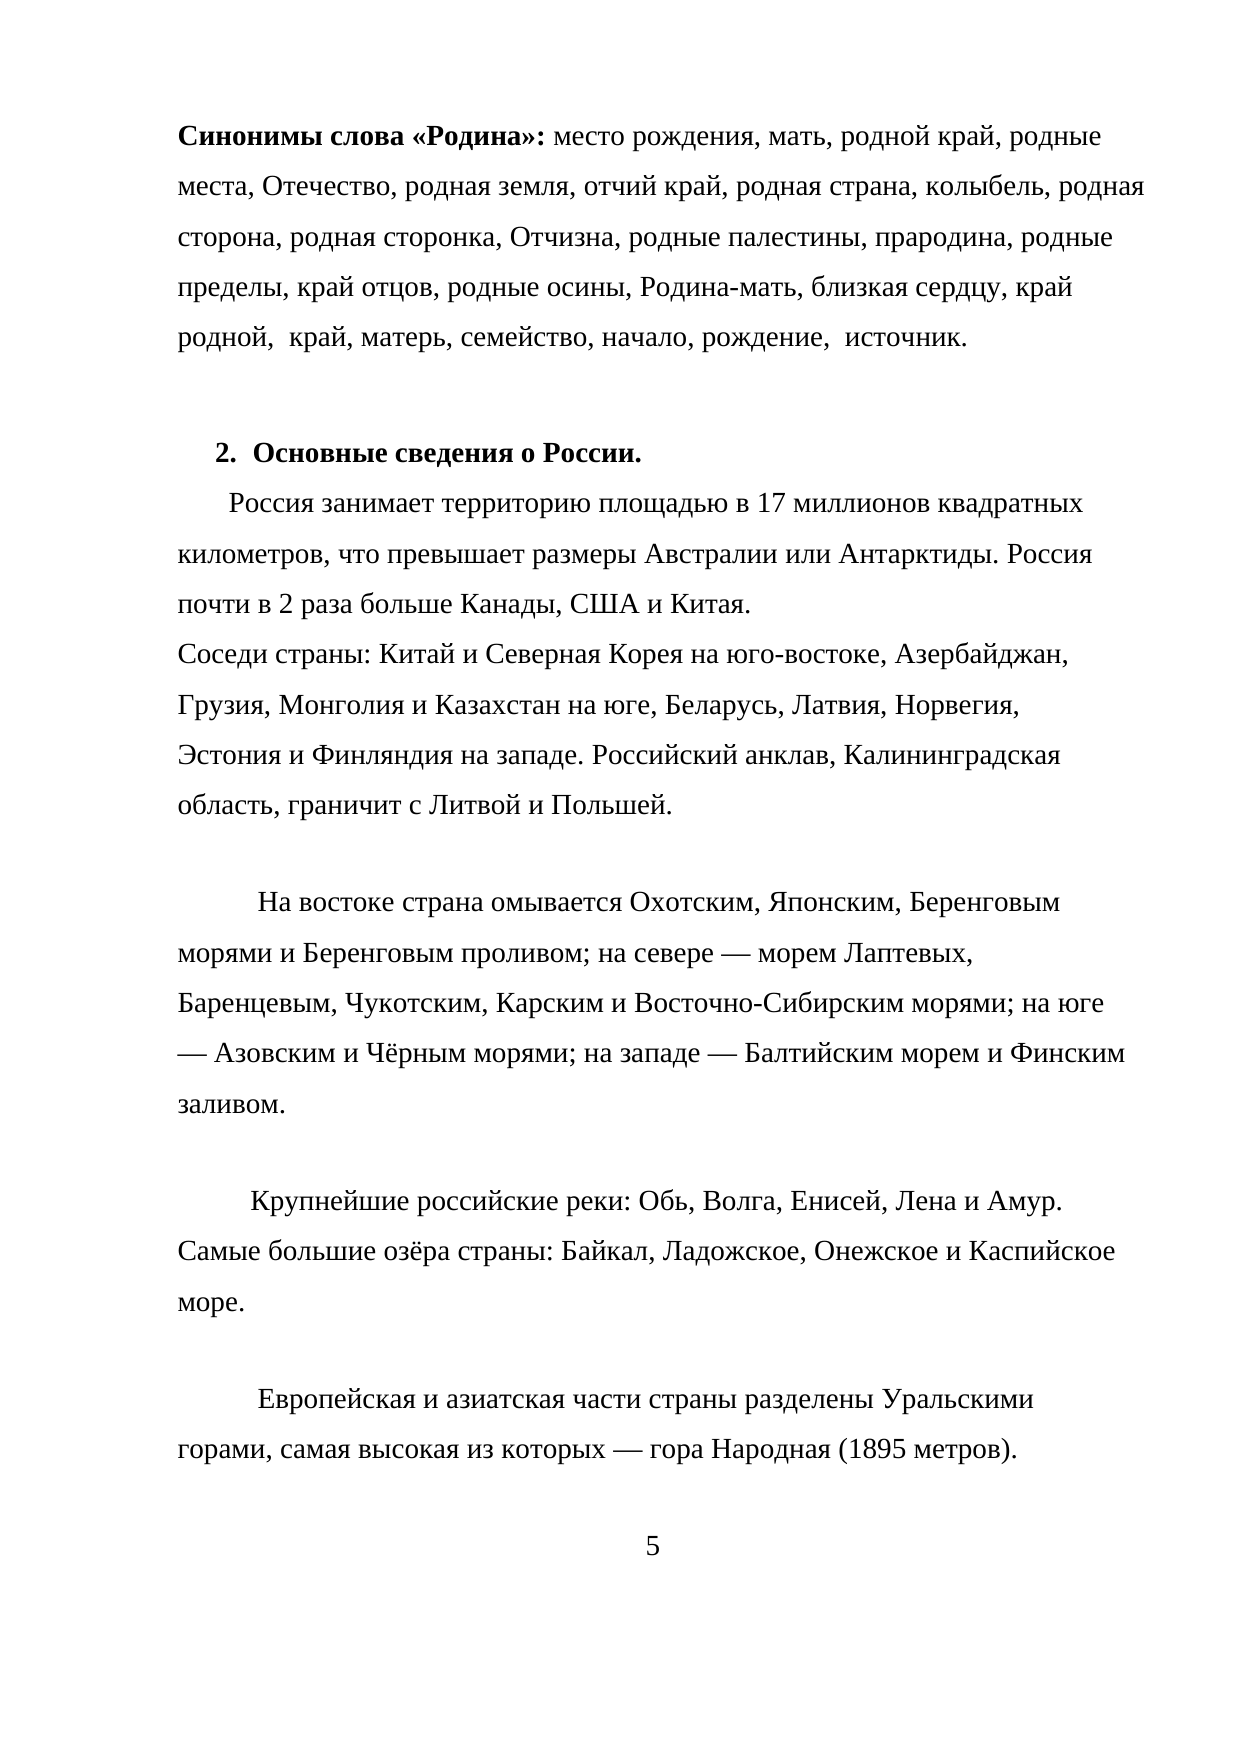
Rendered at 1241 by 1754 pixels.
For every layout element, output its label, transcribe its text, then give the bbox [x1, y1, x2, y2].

text Соседи страны: Китай и Северная Корея на юго-востоке, Азербайджан, Грузия, Монголия и Казахстан на юге, Беларусь, Латвия, Норвегия, Эстония и Финляндия на западе. Российский анклав, Калининградская область, граничит с Литвой и Польшей. [177, 636, 1128, 821]
list Основные сведения о России. [215, 435, 1152, 469]
text 5 [177, 1528, 1128, 1562]
text Россия занимает территорию площадью в 17 миллионов квадратных километров, что превышает размеры Австралии или Антарктиды. Россия почти в 2 раза больше Канады, США и Китая. [177, 486, 1128, 620]
text На востоке страна омывается Охотским, Японским, Беренговым морями и Беренговым проливом; на севере — морем Лаптевых, Баренцевым, Чукотским, Карским и Восточно-Сибирским морями; на юге — Азовским и Чёрным морями; на западе — Балтийским морем и Финским заливом. [177, 884, 1128, 1119]
text Европейская и азиатская части страны разделены Уральскими горами, самая высокая из которых — гора Народная (1895 метров). [177, 1381, 1128, 1465]
text Крупнейшие российские реки: Обь, Волга, Енисей, Лена и Амур. Самые большие озёра страны: Байкал, Ладожское, Онежское и Каспийское море. [177, 1183, 1128, 1317]
text Синонимы слова «Родина»: место рождения, мать, родной край, родные места, Отечество, родная земля, отчий край, родная страна, колыбель, родная сторона, родная сторонка, Отчизна, родные палестины, прародина, родные пределы, край отцов, родные осины, Родина-мать, близкая сердцу, край родной, край, матерь, семейство, начало, рождение, источник. [177, 118, 1152, 396]
